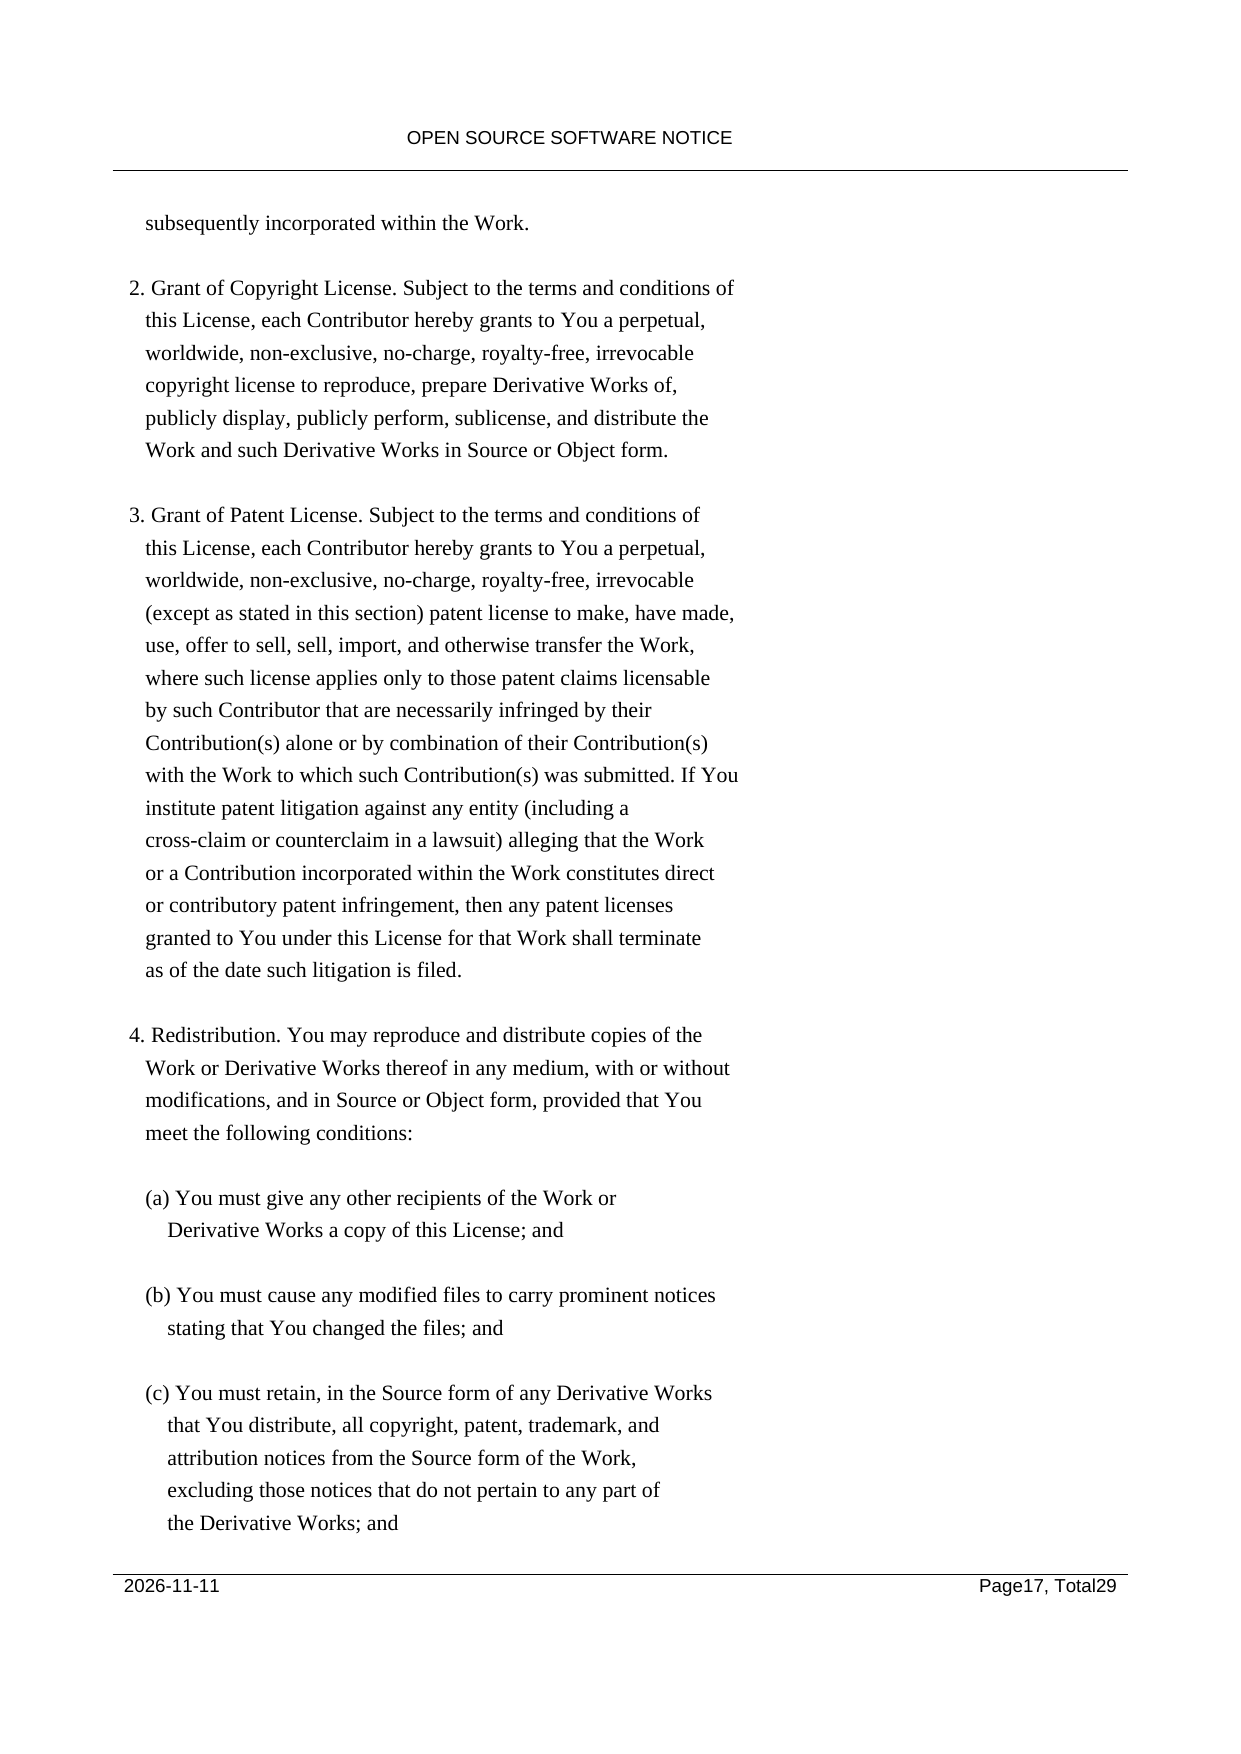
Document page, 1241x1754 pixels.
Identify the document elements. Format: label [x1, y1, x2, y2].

text [112, 206, 1128, 1539]
